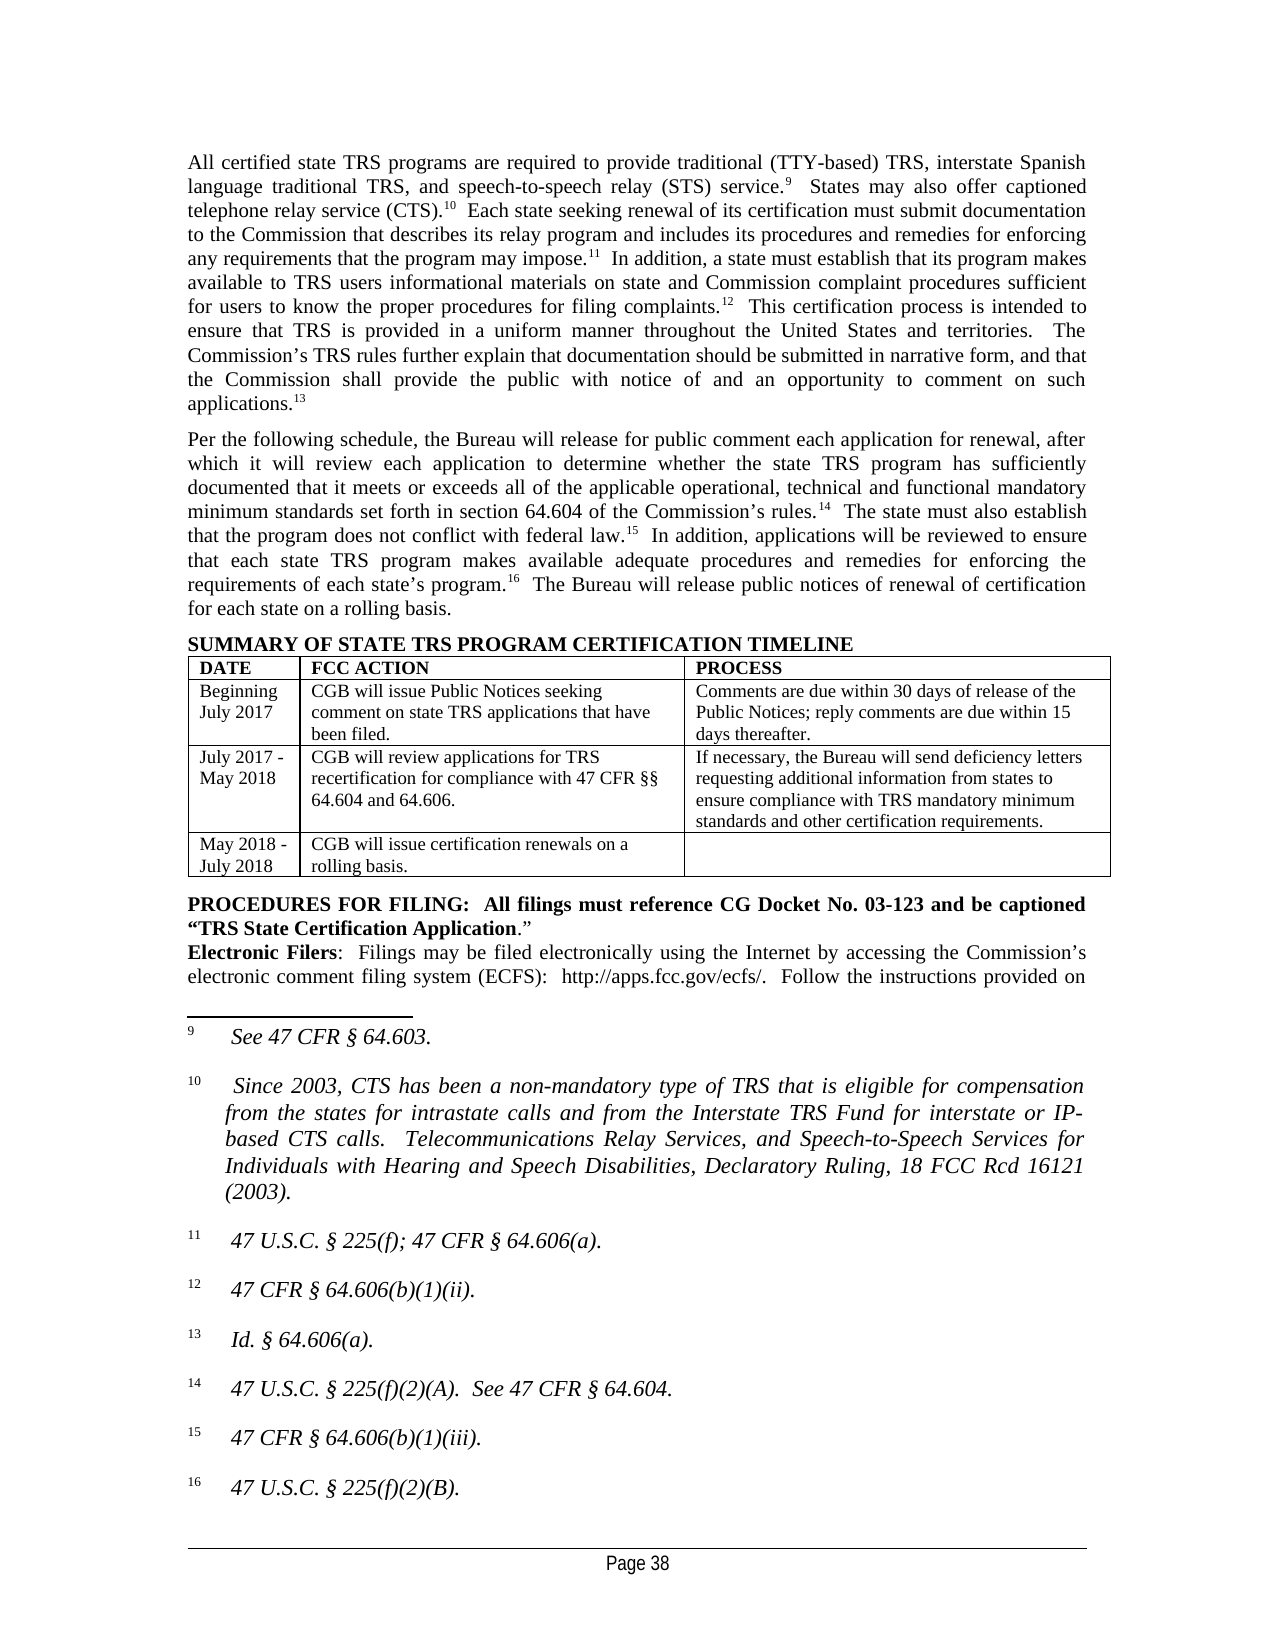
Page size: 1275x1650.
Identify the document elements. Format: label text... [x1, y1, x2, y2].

table_header FCC ACTION [301, 657, 684, 679]
table_cell CGB will review applications for TRS recertification for compliance with 47 CFR §§ 64.604 and 64.606. [301, 746, 684, 832]
table_header DATE [189, 657, 299, 679]
table_cell If necessary, the Bureau will send deficiency letters requesting additional information from states to ensure compliance with TRS mandatory minimum standards and other certification requirements. [685, 746, 1110, 832]
text Electronic Filers: Filings may be filed electronically using the Internet by accessing the Commission’s electronic comment filing system (ECFS): http://apps.fcc.gov/ecfs/. Follow the instructions provided on the website for submitting electronic filings. For ECFS filers, in completing the transmittal screen, filers should include their full name, U.S. Postal service mailing address, and CG Docket No. 03-123. [187, 939, 1087, 988]
table_cell CGB will issue Public Notices seeking comment on state TRS applications that have been filed. [301, 680, 684, 744]
text PROCEDURES FOR FILING: All filings must reference CG Docket No. 03-123 and be captioned “TRS State Certification Application.” [187, 891, 1087, 939]
table_cell Comments are due within 30 days of release of the Public Notices; reply comments are due within 15 days thereafter. [685, 680, 1110, 744]
text SUMMARY OF STATE TRS PROGRAM CERTIFICATION TIMELINE [187, 632, 1087, 656]
table_cell July 2017 - May 2018 [189, 746, 299, 832]
table_cell CGB will issue certification renewals on a rolling basis. [301, 833, 684, 876]
text All certified state TRS programs are required to provide traditional (TTY-based) TRS, interstate Spanish language traditional TRS, and speech-to-speech relay (STS) service. States may also offer captioned telephone relay service (CTS). Each state seeking renewal of its certification must submit documentation to the Commission that describes its relay program and includes its procedures and remedies for enforcing any requirements that the program may impose. In addition, a state must establish that its program makes available to TRS users informational materials on state and Commission complaint procedures sufficient for users to know the proper procedures for filing complaints. This certification process is intended to ensure that TRS is provided in a uniform manner throughout the United States and territories. The Commission’s TRS rules further explain that documentation should be submitted in narrative form, and that the Commission shall provide the public with notice of and an opportunity to comment on such applications. [187, 150, 1087, 415]
table_cell Beginning July 2017 [189, 680, 299, 744]
text Per the following schedule, the Bureau will release for public comment each application for renewal, after which it will review each application to determine whether the state TRS program has sufficiently documented that it meets or exceeds all of the applicable operational, technical and functional mandatory minimum standards set forth in section 64.604 of the Commission’s rules. The state must also establish that the program does not conflict with federal law. In addition, applications will be reviewed to ensure that each state TRS program makes available adequate procedures and remedies for enforcing the requirements of each state’s program. The Bureau will release public notices of renewal of certification for each state on a rolling basis. [187, 427, 1087, 620]
table_cell May 2018 - July 2018 [189, 833, 299, 876]
table_cell [685, 833, 1110, 876]
table_header PROCESS [685, 657, 1110, 679]
